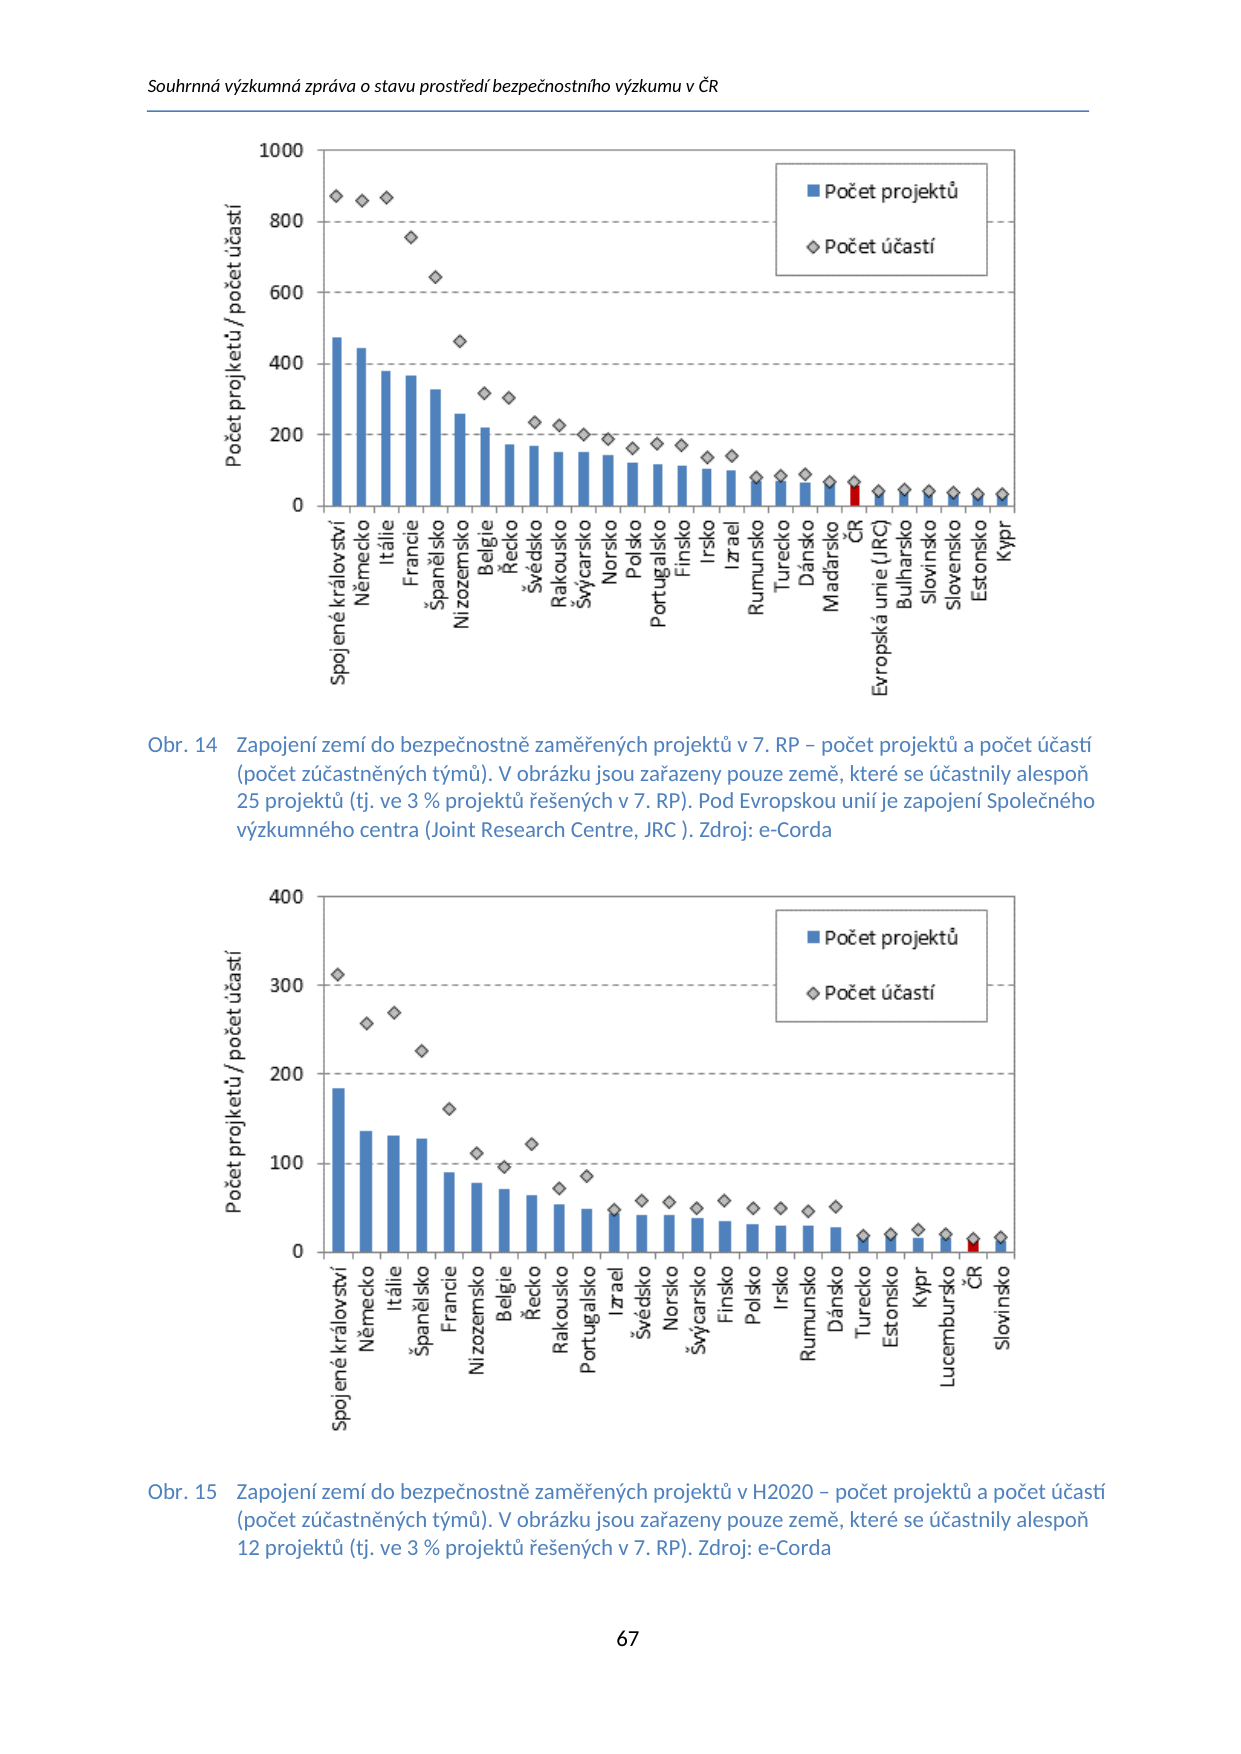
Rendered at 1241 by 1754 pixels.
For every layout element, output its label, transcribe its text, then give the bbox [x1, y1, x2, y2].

picture [215, 867, 1040, 1452]
text Obr. 15 Zapojení zemí do bezpečnostně zaměřených projektů v H2020 – počet projektů a počet účastí (počet zúčastněných týmů). V obrázku jsou zařazeny pouze země, které se účastnily alespoň 12 projektů (tj. ve 3 % projektů řešených v 7. RP). Zdroj: e-Corda [148, 1477, 1107, 1561]
text Obr. 14 Zapojení zemí do bezpečnostně zaměřených projektů v 7. RP – počet projektů a počet účastí (počet zúčastněných týmů). V obrázku jsou zařazeny pouze země, které se účastnily alespoň 25 projektů (tj. ve 3 % projektů řešených v 7. RP). Pod Evropskou unií je zapojení Společného výzkumného centra (Joint Research Centre, JRC ). Zdroj: e-Corda [148, 731, 1107, 843]
picture [215, 119, 1040, 706]
